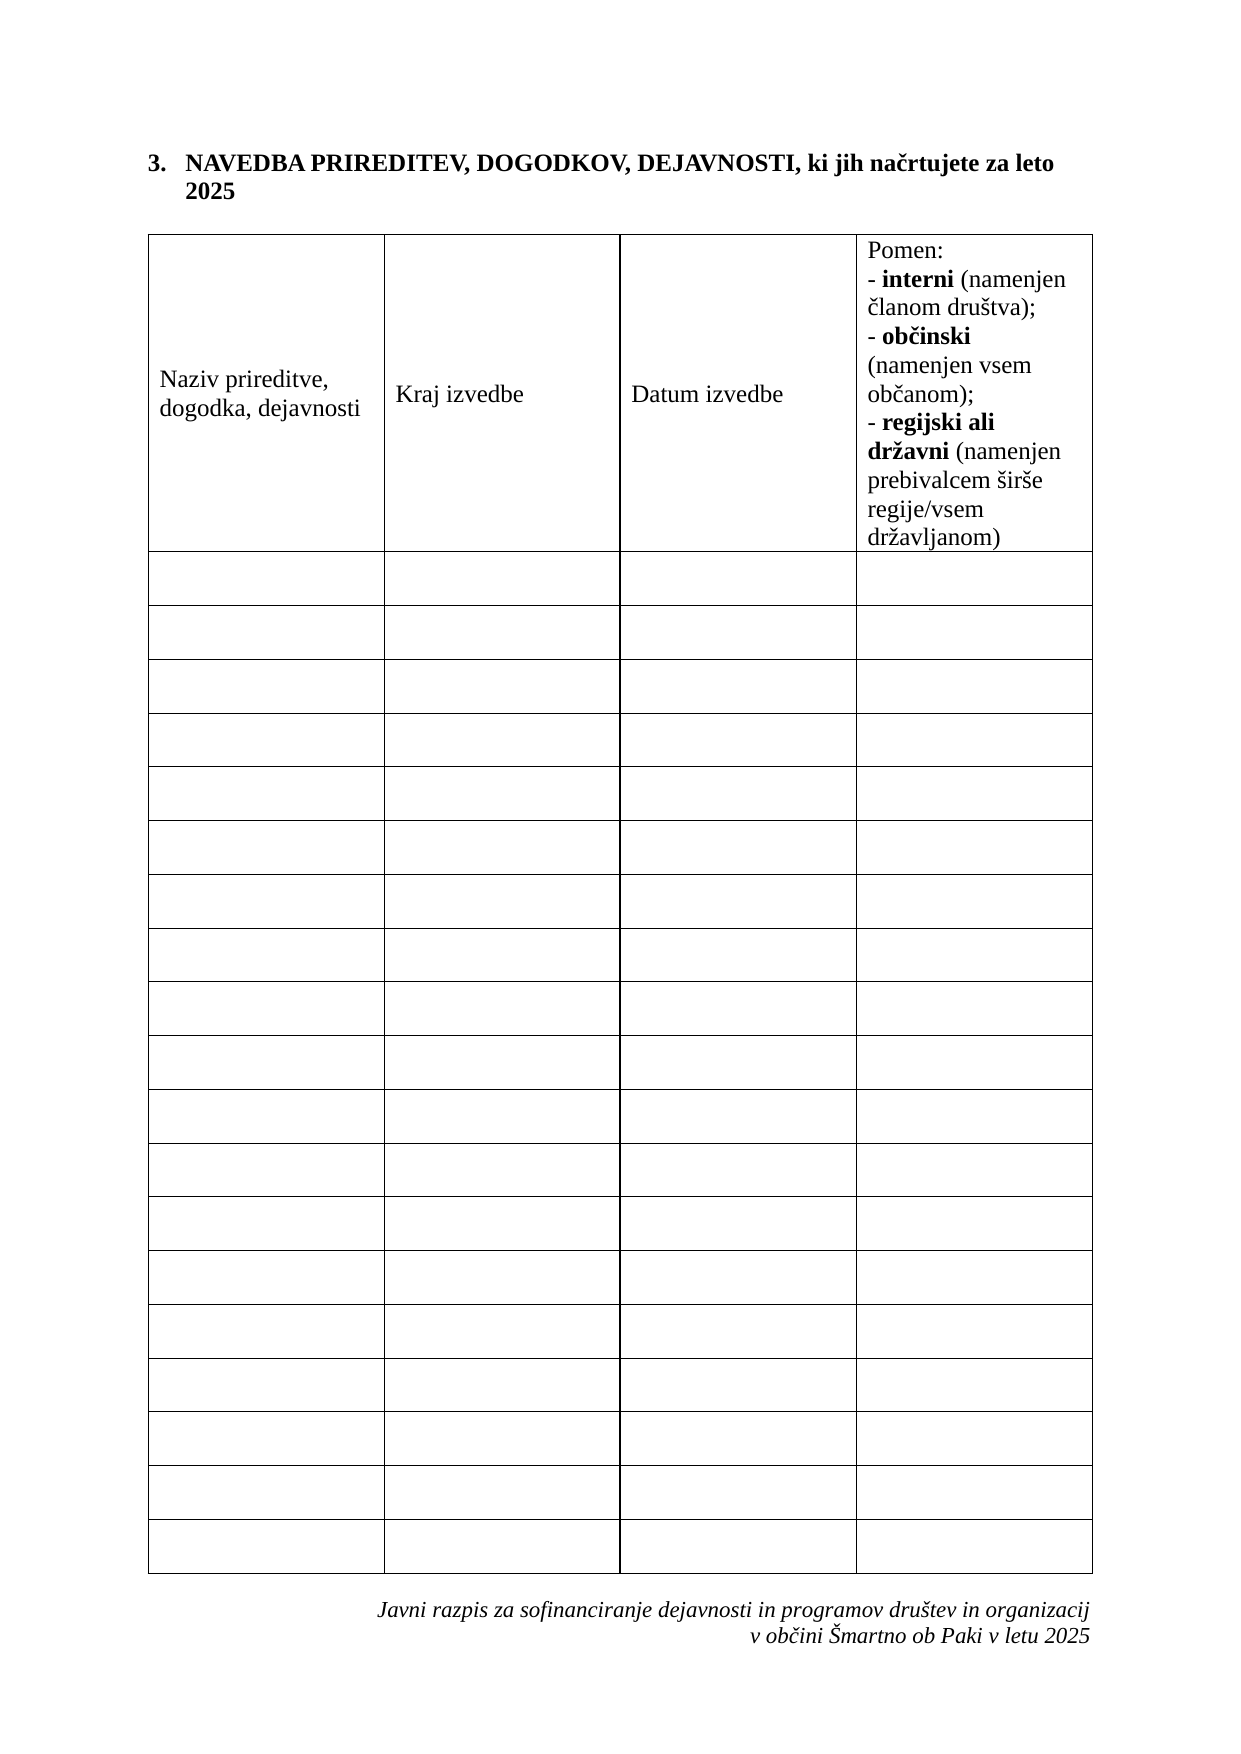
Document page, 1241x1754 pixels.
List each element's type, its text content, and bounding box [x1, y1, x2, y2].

table_cell [621, 1197, 856, 1250]
table_cell [621, 714, 856, 766]
table_cell [621, 660, 856, 712]
table_cell [149, 1144, 384, 1196]
table_cell [385, 982, 619, 1035]
table_cell [149, 660, 384, 712]
table_cell [621, 1036, 856, 1089]
table_cell [857, 1520, 1092, 1572]
table_cell [621, 929, 856, 981]
table_cell [857, 875, 1092, 927]
table_cell [621, 1305, 856, 1357]
table_cell [149, 552, 384, 605]
table_cell [385, 1520, 619, 1572]
table_cell [857, 1144, 1092, 1196]
table_cell [857, 1197, 1092, 1250]
table_cell [857, 982, 1092, 1035]
table_cell [857, 1036, 1092, 1089]
table_cell [149, 1197, 384, 1250]
table_cell [857, 929, 1092, 981]
table_header Kraj izvedbe [385, 235, 619, 551]
table_cell [385, 552, 619, 605]
table_cell [149, 1466, 384, 1519]
table_cell [149, 1036, 384, 1089]
table_cell [857, 1090, 1092, 1142]
table_cell [149, 1090, 384, 1142]
table_cell [385, 929, 619, 981]
table_cell [149, 1251, 384, 1304]
table_cell [149, 1520, 384, 1572]
table_cell [385, 875, 619, 927]
table_cell [149, 929, 384, 981]
table_cell [385, 1144, 619, 1196]
table_cell [385, 1359, 619, 1411]
table_cell [621, 821, 856, 874]
table_cell [385, 1036, 619, 1089]
table_cell [149, 1359, 384, 1411]
table_cell [621, 1359, 856, 1411]
table_cell [857, 714, 1092, 766]
table_cell [149, 821, 384, 874]
table_cell [385, 714, 619, 766]
table_cell [385, 767, 619, 820]
table_cell [621, 1412, 856, 1465]
list NAVEDBA PRIREDITEV, DOGODKOV, DEJAVNOSTI, ki jih načrtujete za leto 2025 [148, 148, 1093, 205]
table_cell [621, 982, 856, 1035]
table_cell [621, 1251, 856, 1304]
table_cell [621, 1466, 856, 1519]
table_cell [857, 1305, 1092, 1357]
table_cell [149, 767, 384, 820]
table_cell [857, 767, 1092, 820]
table_cell [857, 1359, 1092, 1411]
table_cell [149, 982, 384, 1035]
table_cell [857, 821, 1092, 874]
table_cell [621, 552, 856, 605]
table_cell [857, 1251, 1092, 1304]
table_cell [385, 1197, 619, 1250]
table_cell [621, 1090, 856, 1142]
table_cell [857, 1412, 1092, 1465]
table_cell [149, 1412, 384, 1465]
table_cell [385, 1090, 619, 1142]
table_cell [385, 821, 619, 874]
table_header Pomen: - interni (namenjen članom društva); - občinski (namenjen vsem občanom); - regijski ali državni (namenjen prebivalcem širše regije/vsem državljanom) [857, 235, 1092, 551]
table_cell [149, 875, 384, 927]
table_header Naziv prireditve, dogodka, dejavnosti [149, 235, 384, 551]
table_cell [621, 606, 856, 659]
table_cell [149, 1305, 384, 1357]
table_cell [385, 1412, 619, 1465]
table_cell [857, 1466, 1092, 1519]
table_cell [621, 1520, 856, 1572]
table_cell [385, 660, 619, 712]
table_cell [149, 606, 384, 659]
table_cell [857, 552, 1092, 605]
table_cell [385, 1466, 619, 1519]
table_cell [621, 875, 856, 927]
table_cell [621, 1144, 856, 1196]
table_cell [857, 606, 1092, 659]
table_cell [149, 714, 384, 766]
table_cell [385, 1251, 619, 1304]
table_cell [621, 767, 856, 820]
table_cell [385, 1305, 619, 1357]
table_header Datum izvedbe [621, 235, 856, 551]
table_cell [857, 660, 1092, 712]
table_cell [385, 606, 619, 659]
